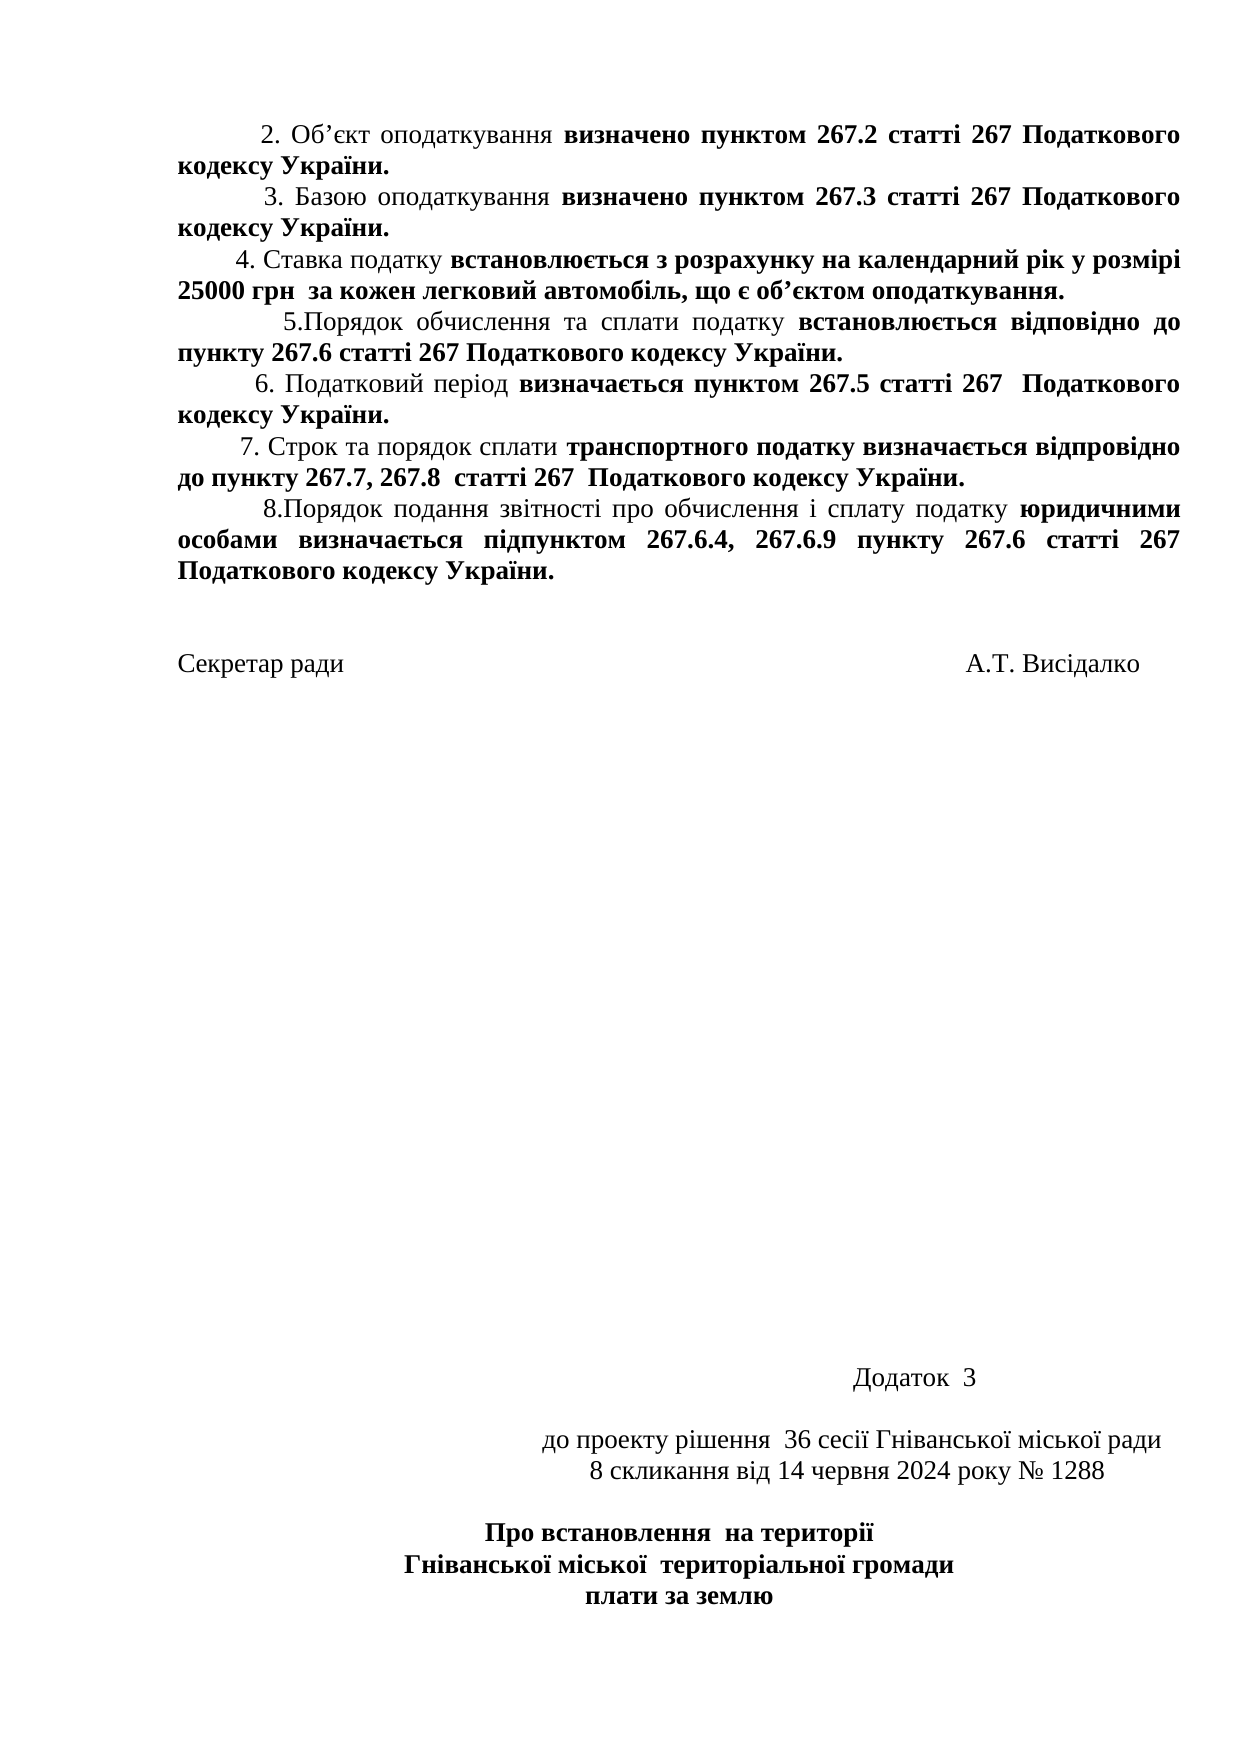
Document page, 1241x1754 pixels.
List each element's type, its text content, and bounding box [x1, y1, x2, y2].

text плати за землю [177, 1579, 1181, 1610]
text 8.Порядок подання звітності про обчислення і сплату податку юридичними особами визначається підпунктом 267.6.4, 267.6.9 пункту 267.6 статті 267 Податкового кодексу України. [177, 492, 1181, 585]
text 6. Податковий період визначається пунктом 267.5 статті 267 Податкового кодексу України. [177, 367, 1181, 429]
text Гніванської міської територіальної громади [177, 1548, 1181, 1579]
text 7. Строк та порядок сплати транспортного податку визначається відпровідно до пункту 267.7, 267.8 статті 267 Податкового кодексу України. [177, 429, 1181, 492]
text Додаток 3 [177, 1361, 1181, 1392]
text 8 скликання від 14 червня 2024 року № 1288 [177, 1454, 1181, 1485]
text Секретар ради А.Т. Висідалко [177, 648, 1181, 679]
text 5.Порядок обчислення та сплати податку встановлюється відповідно до пункту 267.6 статті 267 Податкового кодексу України. [177, 305, 1181, 367]
text до проекту рішення 36 сесії Гніванської міської ради [177, 1423, 1181, 1454]
text Про встановлення на території [177, 1517, 1181, 1548]
text 3. Базою оподаткування визначено пунктом 267.3 статті 267 Податкового кодексу України. [177, 180, 1181, 243]
text 2. Об’єкт оподаткування визначено пунктом 267.2 статті 267 Податкового кодексу України. [177, 118, 1181, 180]
text 4. Ставка податку встановлюється з розрахунку на календарний рік у розмірі 25000 грн за кожен легковий автомобіль, що є об’єктом оподаткування. [177, 243, 1181, 305]
